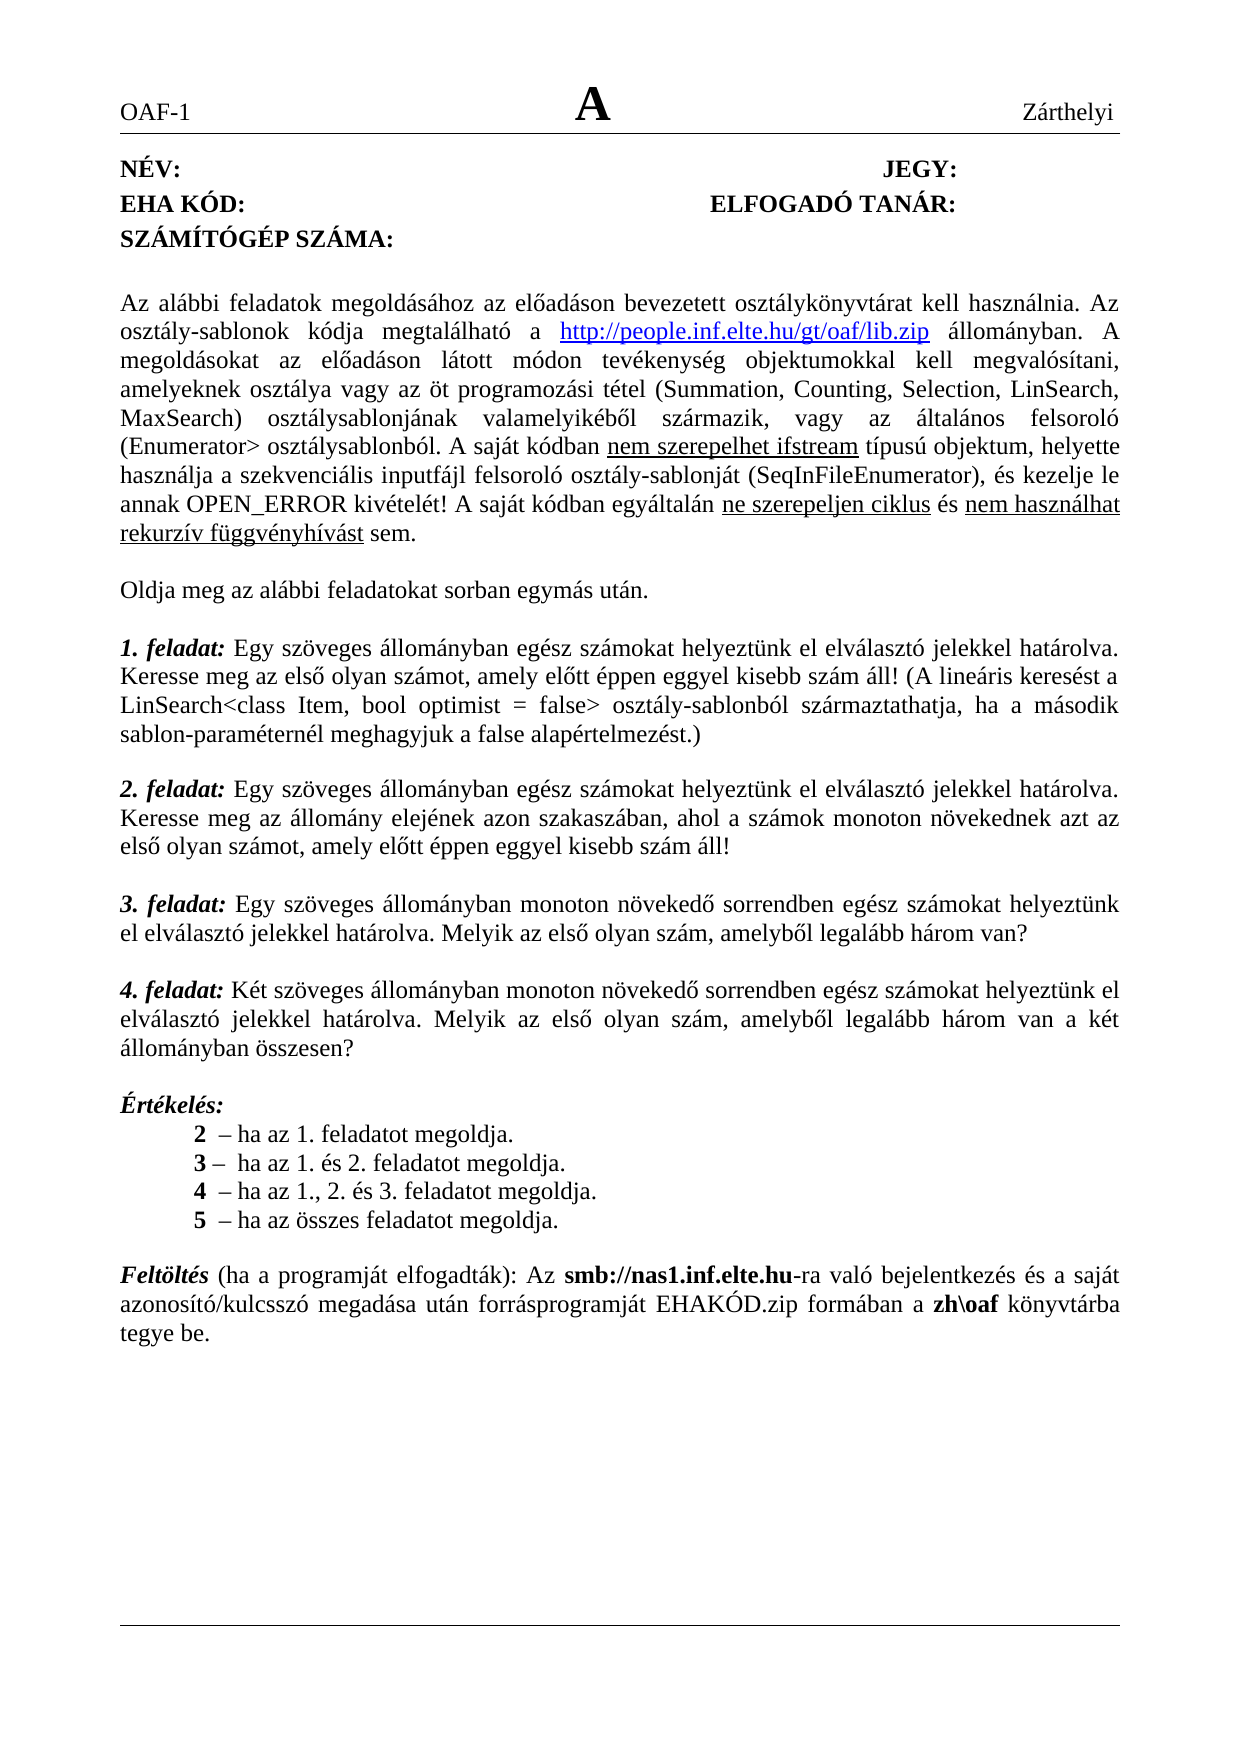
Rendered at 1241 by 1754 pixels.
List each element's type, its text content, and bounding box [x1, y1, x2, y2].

text 4 – ha az 1., 2. és 3. feladatot megoldja. [120, 1176, 1120, 1205]
text Az alábbi feladatok megoldásához az előadáson bevezetett osztálykönyvtárat kell használnia. Az osztály-sablonok kódja megtalálható a http://people.inf.elte.hu/gt/oaf/lib.zip állományban. A megoldásokat az előadáson látott módon tevékenység objektumokkal kell megvalósítani, amelyeknek osztálya vagy az öt programozási tétel (Summation, Counting, Selection, LinSearch, MaxSearch) osztálysablonjának valamelyikéből származik, vagy az általános felsoroló (Enumerator> osztálysablonból. A saját kódban nem szerepelhet ifstream típusú objektum, helyette használja a szekvenciális inputfájl felsoroló osztály-sablonját (SeqInFileEnumerator), és kezelje le annak OPEN_ERROR kivételét! A saját kódban egyáltalán ne szerepeljen ciklus és nem használhat rekurzív függvényhívást sem. [120, 288, 1120, 546]
text 1. feladat: Egy szöveges állományban egész számokat helyeztünk el elválasztó jelekkel határolva. Keresse meg az első olyan számot, amely előtt éppen eggyel kisebb szám áll! (A lineáris keresést a LinSearch<class Item, bool optimist = false> osztály-sablonból származtathatja, ha a második sablon-paraméternél meghagyjuk a false alapértelmezést.) [120, 633, 1120, 748]
text Feltöltés (ha a programját elfogadták): Az smb://nas1.inf.elte.hu-ra való bejelentkezés és a saját azonosító/kulcsszó megadása után forrásprogramját EHAKÓD.zip formában a zh\oaf könyvtárba tegye be. [120, 1260, 1120, 1347]
text 3. feladat: Egy szöveges állományban monoton növekedő sorrendben egész számokat helyeztünk el elválasztó jelekkel határolva. Melyik az első olyan szám, amelyből legalább három van? [120, 889, 1120, 946]
text 2 – ha az 1. feladatot megoldja. [120, 1119, 1120, 1148]
text EHA KÓD: ELFOGADÓ TANÁR: [120, 189, 1120, 218]
text 4. feladat: Két szöveges állományban monoton növekedő sorrendben egész számokat helyeztünk el elválasztó jelekkel határolva. Melyik az első olyan szám, amelyből legalább három van a két állományban összesen? [120, 975, 1120, 1061]
text 5 – ha az összes feladatot megoldja. [120, 1205, 1120, 1234]
text 3 – ha az 1. és 2. feladatot megoldja. [120, 1148, 1120, 1176]
text Oldja meg az alábbi feladatokat sorban egymás után. [120, 575, 1120, 604]
text NÉV: JEGY: [120, 154, 1120, 183]
text 2. feladat: Egy szöveges állományban egész számokat helyeztünk el elválasztó jelekkel határolva. Keresse meg az állomány elejének azon szakaszában, ahol a számok monoton növekednek azt az első olyan számot, amely előtt éppen eggyel kisebb szám áll! [120, 774, 1120, 860]
text Értékelés: [120, 1090, 1120, 1119]
text SZÁMÍTÓGÉP SZÁMA: [120, 224, 1120, 253]
